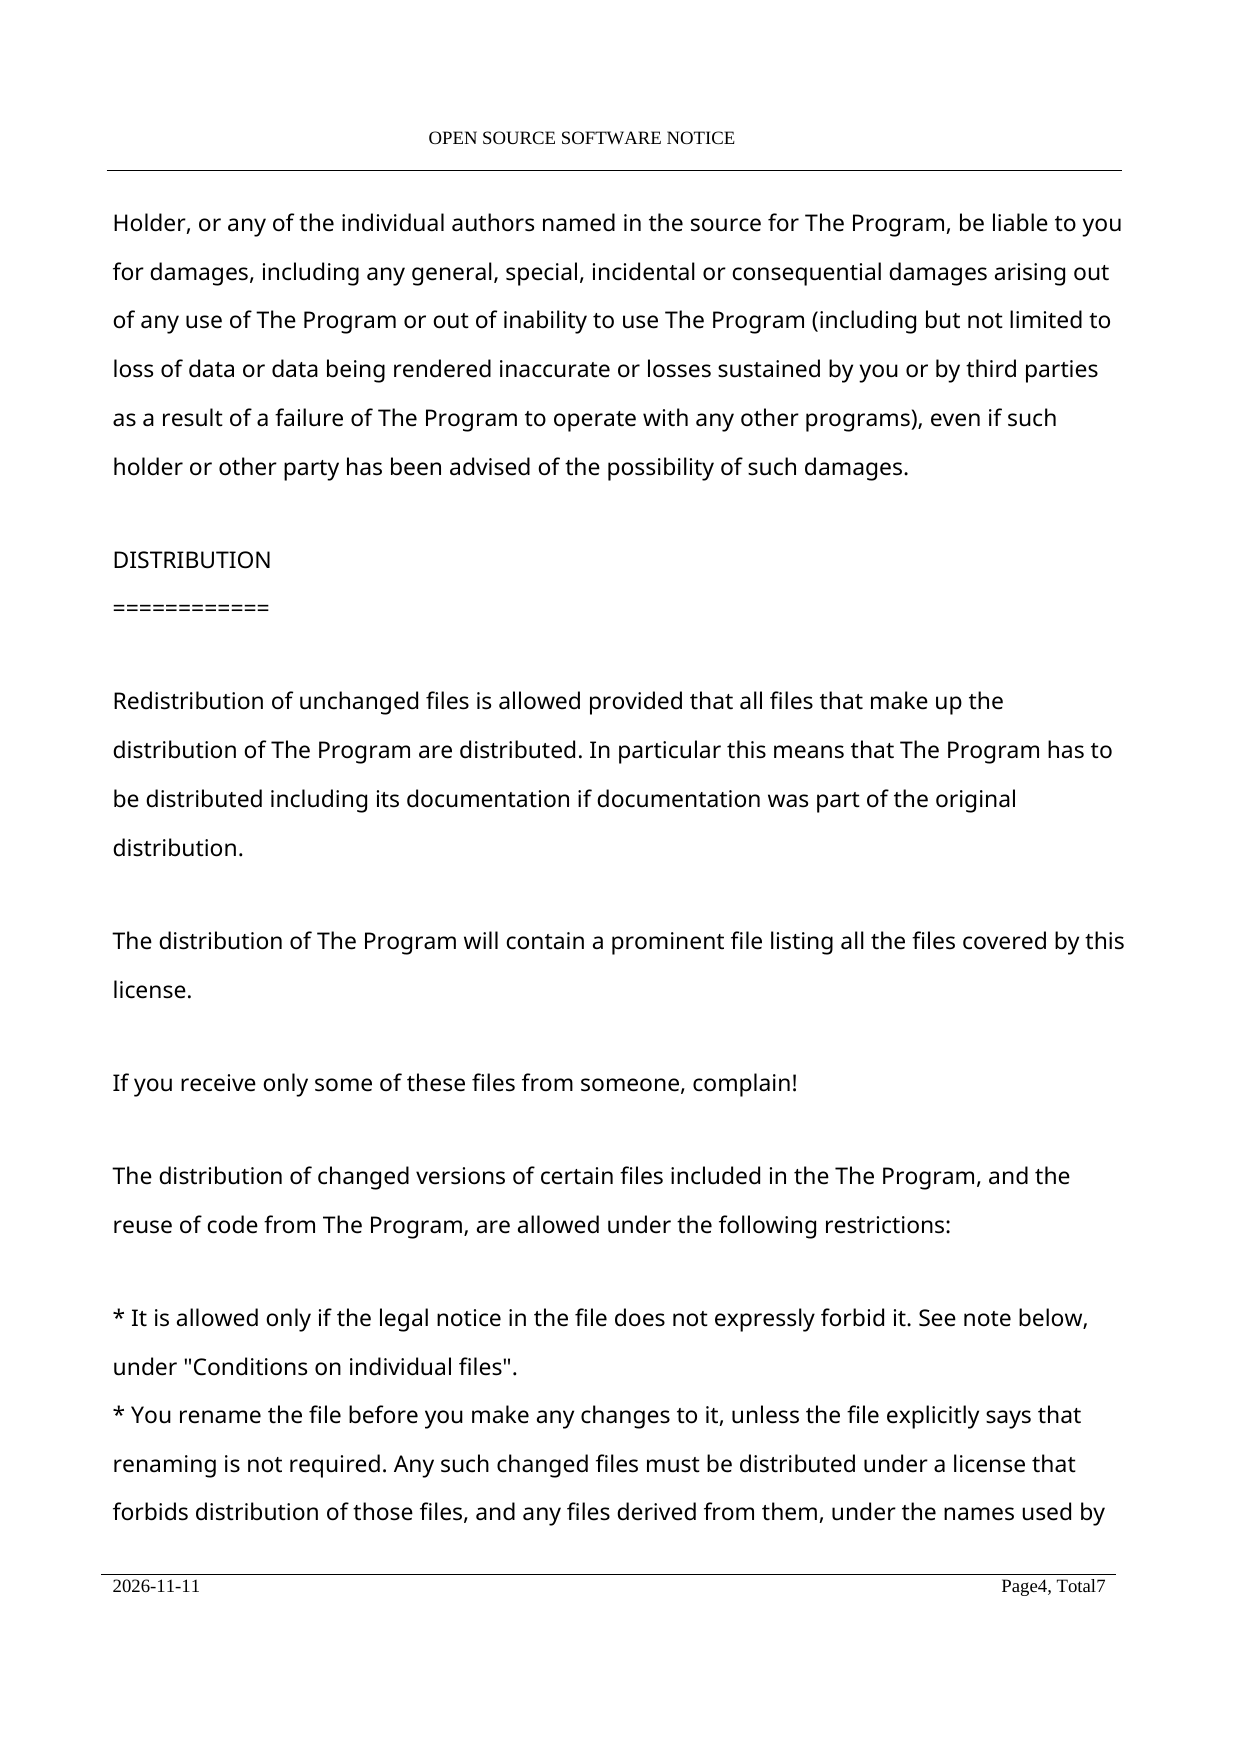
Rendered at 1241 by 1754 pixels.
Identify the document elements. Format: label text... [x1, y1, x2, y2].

text The distribution of changed versions of certain files included in the The Program, and the reuse of code from The Program, are allowed under the following restrictions: [112, 1159, 1128, 1241]
text If you receive only some of these files from someone, complain! [112, 1066, 1128, 1099]
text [112, 206, 1128, 483]
text Redistribution of unchanged files is allowed provided that all files that make up the distribution of The Program are distributed. In particular this means that The Program has to be distributed including its documentation if documentation was part of the original distribution. [112, 685, 1128, 863]
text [112, 1398, 1128, 1528]
text The distribution of The Program will contain a prominent file listing all the files covered by this license. [112, 924, 1128, 1005]
text DISTRIBUTION [112, 543, 1128, 576]
text ============ [112, 591, 1128, 624]
text * It is allowed only if the legal notice in the file does not expressly forbid it. See note below, under "Conditions on individual files". [112, 1301, 1128, 1383]
